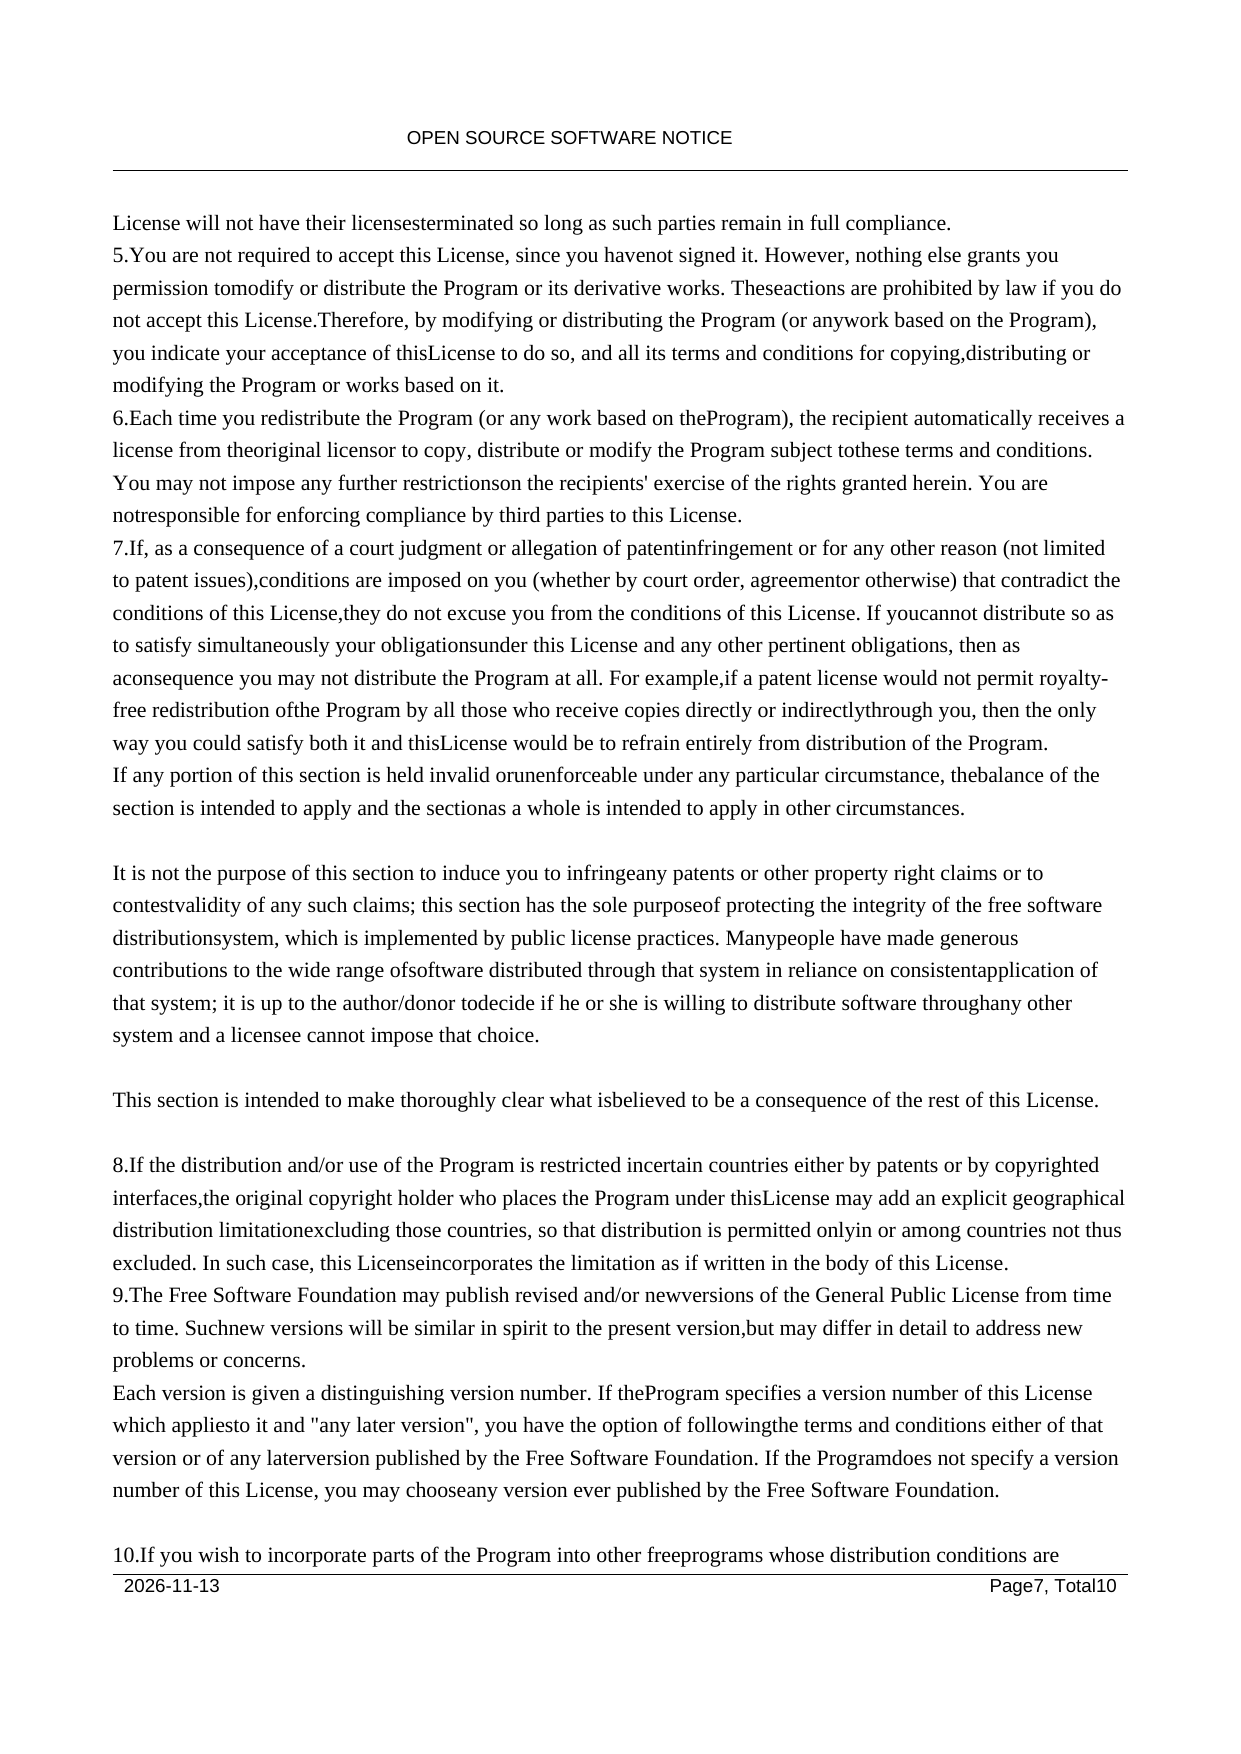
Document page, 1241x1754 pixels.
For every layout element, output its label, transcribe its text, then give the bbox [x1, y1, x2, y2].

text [112, 1539, 1128, 1571]
text This section is intended to make thoroughly clear what isbelieved to be a consequence of the rest of this License. [112, 1084, 1128, 1116]
text Each version is given a distinguishing version number. If theProgram specifies a version number of this License which appliesto it and "any later version", you have the option of followingthe terms and conditions either of that version or of any laterversion published by the Free Software Foundation. If the Programdoes not specify a version number of this License, you may chooseany version ever published by the Free Software Foundation. [112, 1376, 1128, 1506]
text 9.The Free Software Foundation may publish revised and/or newversions of the General Public License from time to time. Suchnew versions will be similar in spirit to the present version,but may differ in detail to address new problems or concerns. [112, 1279, 1128, 1376]
text 8.If the distribution and/or use of the Program is restricted incertain countries either by patents or by copyrighted interfaces,the original copyright holder who places the Program under thisLicense may add an explicit geographical distribution limitationexcluding those countries, so that distribution is permitted onlyin or among countries not thus excluded. In such case, this Licenseincorporates the limitation as if written in the body of this License. [112, 1149, 1128, 1279]
text If any portion of this section is held invalid orunenforceable under any particular circumstance, thebalance of the section is intended to apply and the sectionas a whole is intended to apply in other circumstances. [112, 759, 1128, 824]
text 5.You are not required to accept this License, since you havenot signed it. However, nothing else grants you permission tomodify or distribute the Program or its derivative works. Theseactions are prohibited by law if you do not accept this License.Therefore, by modifying or distributing the Program (or anywork based on the Program), you indicate your acceptance of thisLicense to do so, and all its terms and conditions for copying,distributing or modifying the Program or works based on it. [112, 239, 1128, 401]
text 6.Each time you redistribute the Program (or any work based on theProgram), the recipient automatically receives a license from theoriginal licensor to copy, distribute or modify the Program subject tothese terms and conditions. You may not impose any further restrictionson the recipients' exercise of the rights granted herein. You are notresponsible for enforcing compliance by third parties to this License. [112, 401, 1128, 531]
text 7.If, as a consequence of a court judgment or allegation of patentinfringement or for any other reason (not limited to patent issues),conditions are imposed on you (whether by court order, agreementor otherwise) that contradict the conditions of this License,they do not excuse you from the conditions of this License. If youcannot distribute so as to satisfy simultaneously your obligationsunder this License and any other pertinent obligations, then as aconsequence you may not distribute the Program at all. For example,if a patent license would not permit royalty-free redistribution ofthe Program by all those who receive copies directly or indirectlythrough you, then the only way you could satisfy both it and thisLicense would be to refrain entirely from distribution of the Program. [112, 531, 1128, 759]
text It is not the purpose of this section to induce you to infringeany patents or other property right claims or to contestvalidity of any such claims; this section has the sole purposeof protecting the integrity of the free software distributionsystem, which is implemented by public license practices. Manypeople have made generous contributions to the wide range ofsoftware distributed through that system in reliance on consistentapplication of that system; it is up to the author/donor todecide if he or she is willing to distribute software throughany other system and a licensee cannot impose that choice. [112, 856, 1128, 1051]
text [112, 206, 1128, 239]
